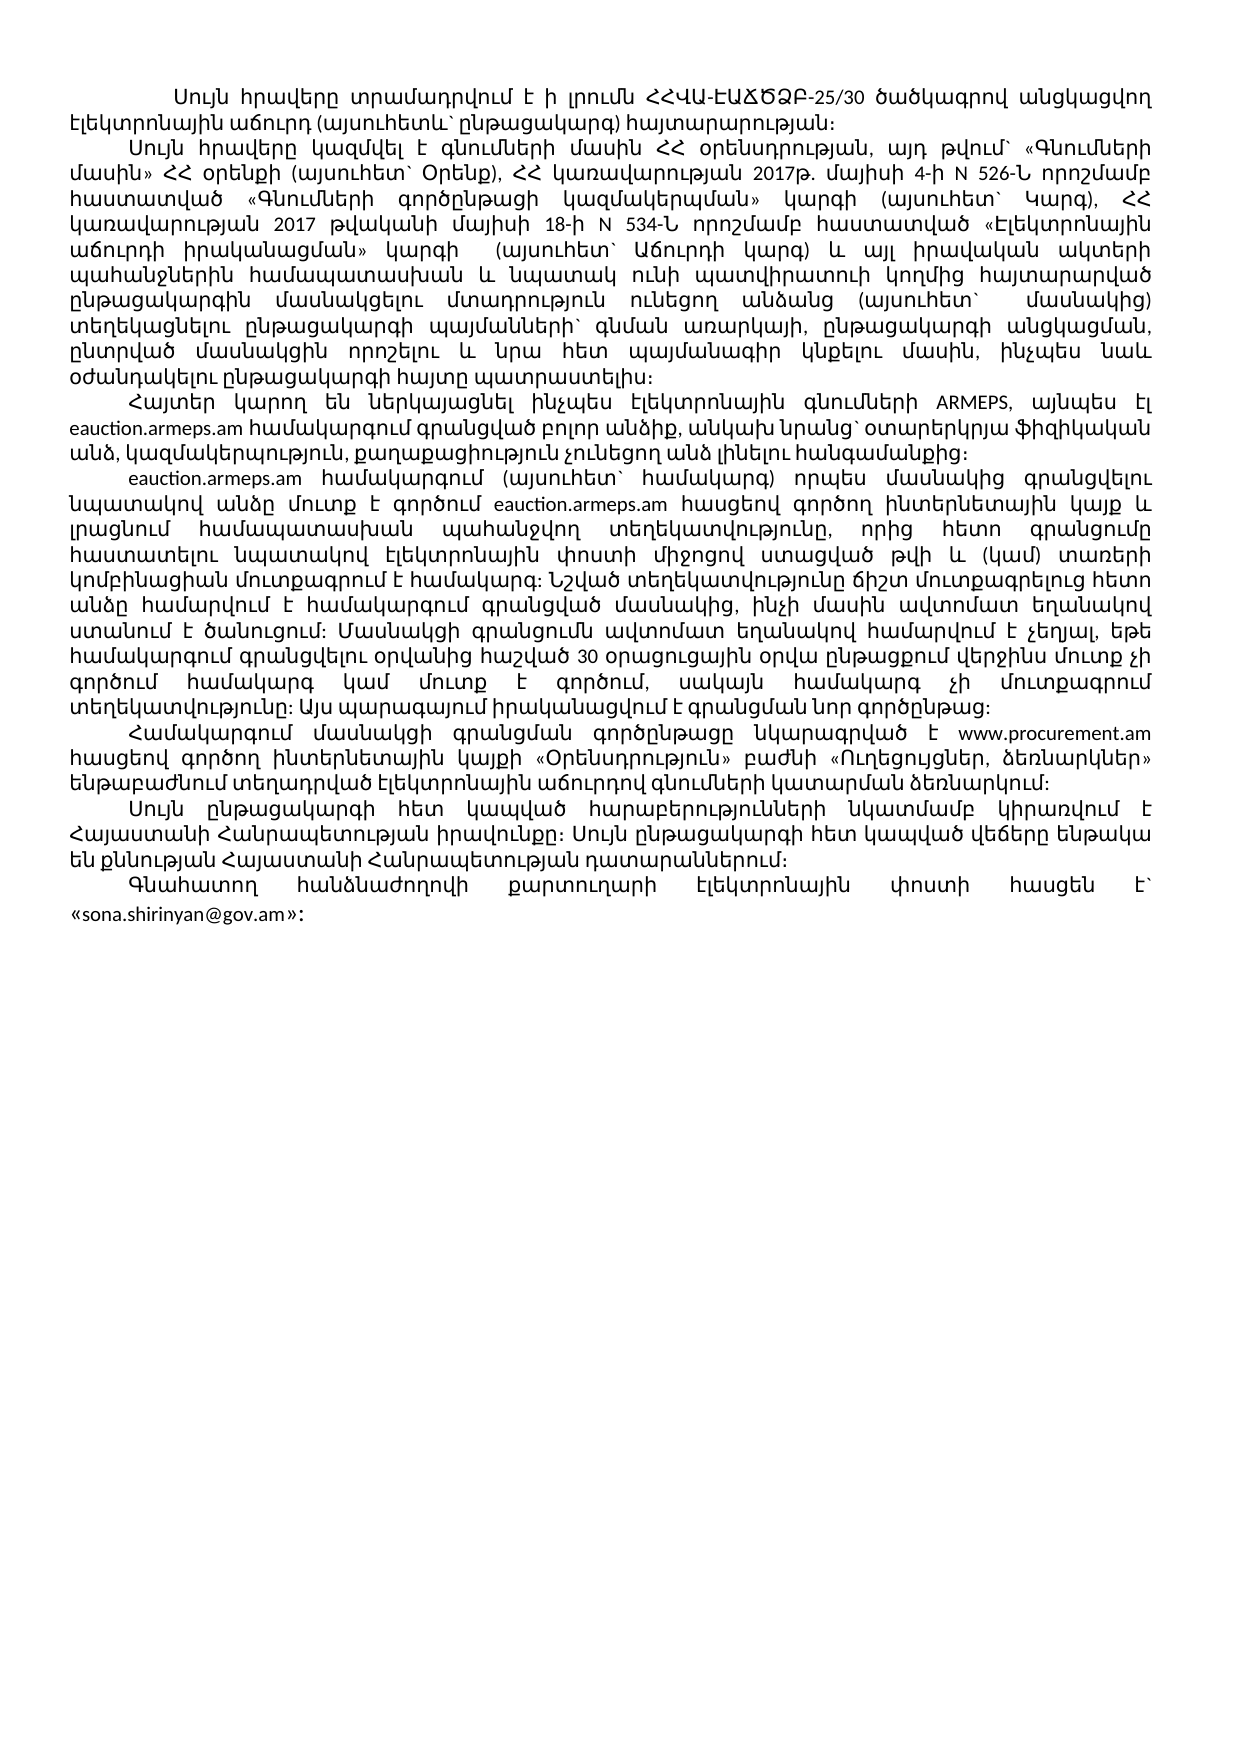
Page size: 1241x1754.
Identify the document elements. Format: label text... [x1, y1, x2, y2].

text Հայտեր կարող են ներկայացնել ինչպես էլեկտրոնային գնումների ARMEPS, այնպես էլ eauction.armeps.am համակարգում գրանցված բոլոր անձիք, անկախ նրանց` օտարերկրյա ֆիզիկական անձ, կազմակերպություն, քաղաքացիություն չունեցող անձ լինելու հանգամանքից։ [69, 389, 1152, 466]
text Համակարգում մասնակցի գրանցման գործընթացը նկարագրված է www.procurement.am հասցեով գործող ինտերնետային կայքի «Օրենսդրություն» բաժնի «Ուղեցույցներ, ձեռնարկներ» ենթաբաժնում տեղադրված էլեկտրոնային աճուրդով գնումների կատարման ձեռնարկում: [69, 720, 1152, 796]
text Սույն հրավերը կազմվել է գնումների մասին ՀՀ օրենսդրության, այդ թվում` «Գնումների մասին» ՀՀ օրենքի (այսուհետ` Օրենք), ՀՀ կառավարության 2017թ. մայիսի 4-ի N 526-Ն որոշմամբ հաստատված «Գնումների գործընթացի կազմակերպման» կարգի (այսուհետ` Կարգ), ՀՀ կառավարության 2017 թվականի մայիսի 18-ի N 534-Ն որոշմամբ հաստատված «Էլեկտրոնային աճուրդի իրականացման» կարգի (այսուհետ` Աճուրդի կարգ) և այլ իրավական ակտերի պահանջներին համապատասխան և նպատակ ունի պատվիրատուի կողմից հայտարարված ընթացակարգին մասնակցելու մտադրություն ունեցող անձանց (այսուհետ` մասնակից) տեղեկացնելու ընթացակարգի պայմանների` գնման առարկայի, ընթացակարգի անցկացման, ընտրված մասնակցին որոշելու և նրա հետ պայմանագիր կնքելու մասին, ինչպես նաև օժանդակելու ընթացակարգի հայտը պատրաստելիս։ [69, 135, 1152, 389]
text Գնահատող հանձնաժողովի քարտուղարի էլեկտրոնային փոստի հասցեն է` «sona.shirinyan@gov.am»: [69, 872, 1152, 928]
text Սույն հրավերը տրամադրվում է ի լրումն ՀՀՎԱ-ԷԱՃԾՁԲ-25/30 ծածկագրով անցկացվող էլեկտրոնային աճուրդ (այսուհետև` ընթացակարգ) հայտարարության։ [69, 84, 1152, 135]
text Սույն ընթացակարգի հետ կապված հարաբերությունների նկատմամբ կիրառվում է Հայաստանի Հանրապետության իրավունքը։ Սույն ընթացակարգի հետ կապված վեճերը ենթակա են քննության Հայաստանի Հանրապետության դատարաններում։ [69, 796, 1152, 872]
text eauction.armeps.am համակարգում (այսուհետ` համակարգ) որպես մասնակից գրանցվելու նպատակով անձը մուտք է գործում eauction.armeps.am հասցեով գործող ինտերնետային կայք և լրացնում համապատասխան պահանջվող տեղեկատվությունը, որից հետո գրանցումը հաստատելու նպատակով էլեկտրոնային փոստի միջոցով ստացված թվի և (կամ) տառերի կոմբինացիան մուտքագրում է համակարգ: Նշված տեղեկատվությունը ճիշտ մուտքագրելուց հետո անձը համարվում է համակարգում գրանցված մասնակից, ինչի մասին ավտոմատ եղանակով ստանում է ծանուցում: Մասնակցի գրանցումն ավտոմատ եղանակով համարվում է չեղյալ, եթե համակարգում գրանցվելու օրվանից հաշված 30 օրացուցային օրվա ընթացքում վերջինս մուտք չի գործում համակարգ կամ մուտք է գործում, սակայն համակարգ չի մուտքագրում տեղեկատվությունը: Այս պարագայում իրականացվում է գրանցման նոր գործընթաց: [69, 466, 1152, 720]
